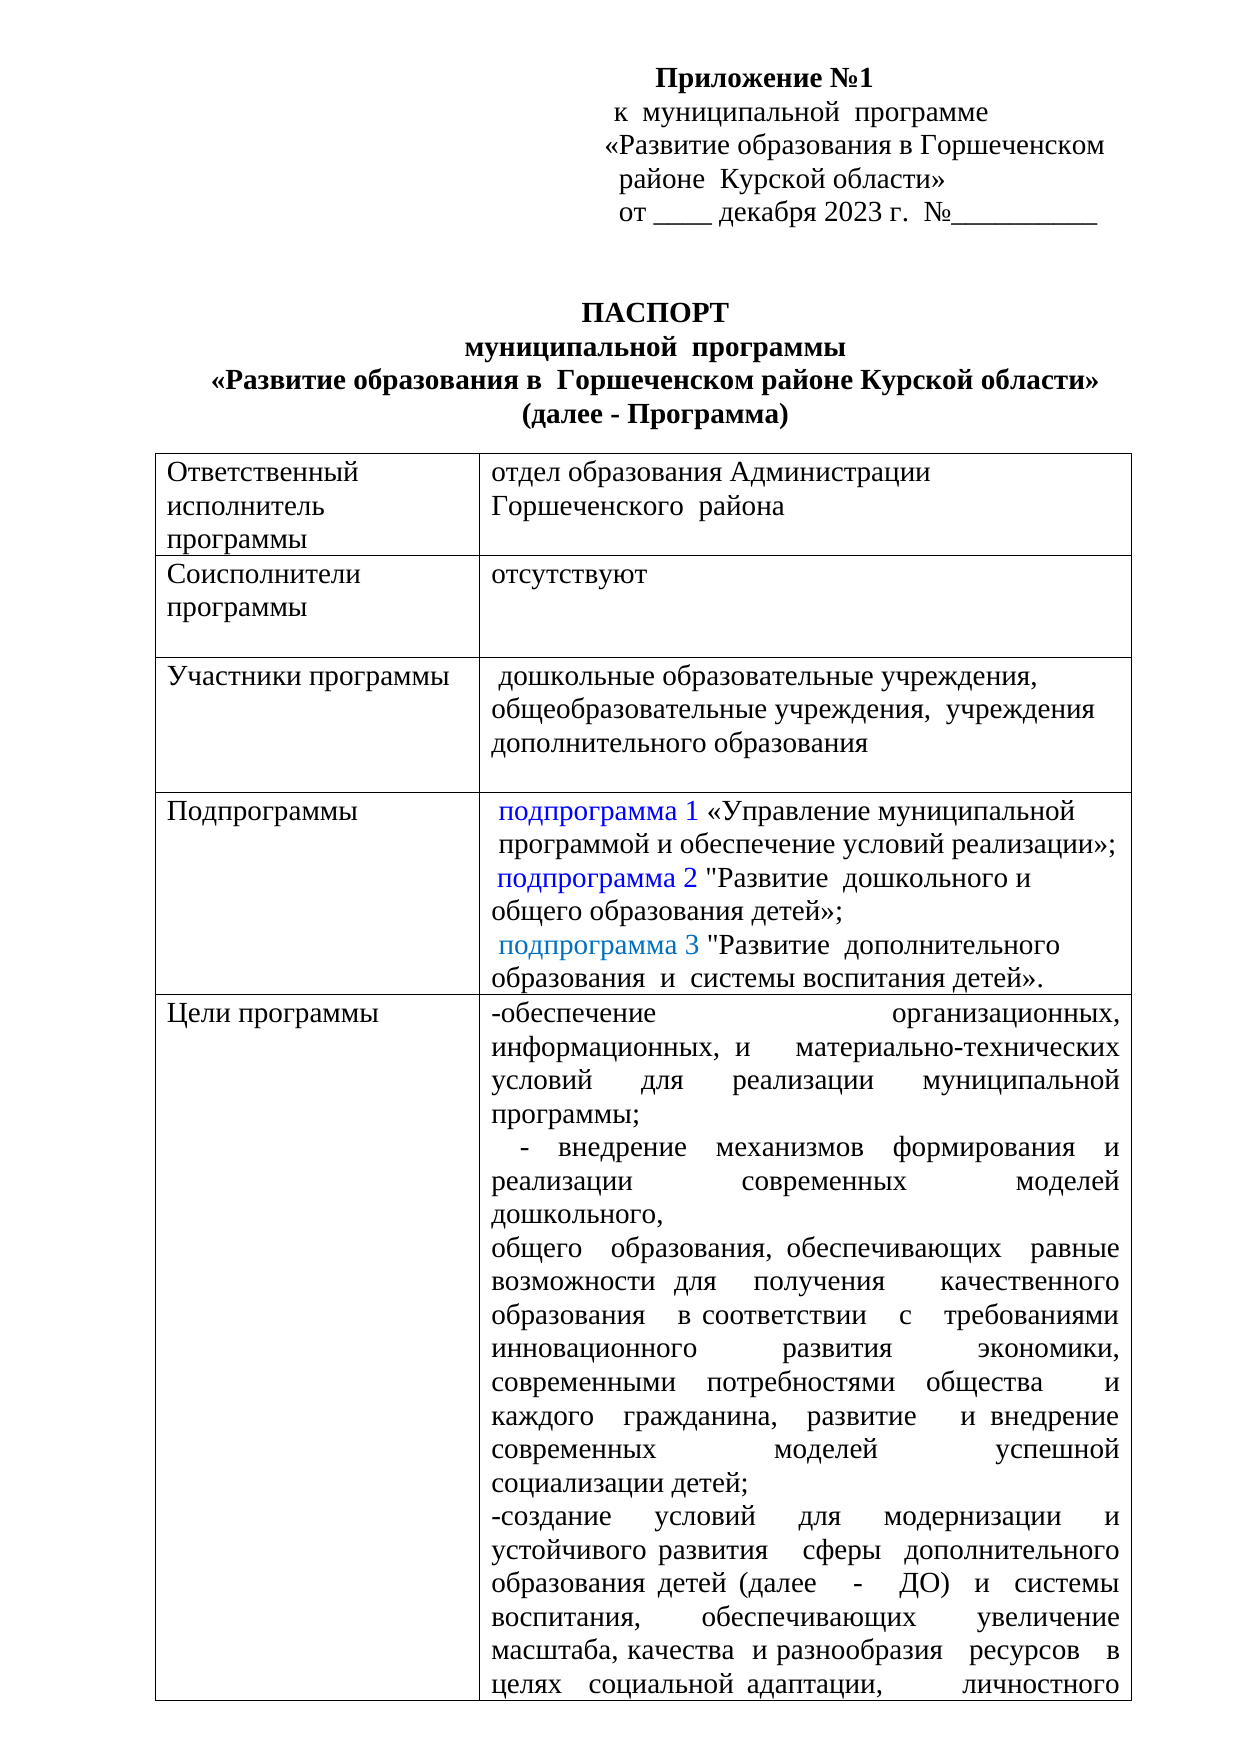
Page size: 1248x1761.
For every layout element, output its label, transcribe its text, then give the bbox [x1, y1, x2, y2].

table_cell Подпрограммы [156, 793, 479, 994]
table_cell отсутствуют [480, 556, 1131, 657]
text от ____ декабря 2023 г. №__________ [167, 194, 1144, 228]
table_header Ответственный исполнитель программы [156, 454, 479, 555]
text к муниципальной программе [167, 94, 1144, 127]
text ПАСПОРТ [167, 295, 1144, 329]
table_cell дошкольные образовательные учреждения, общеобразовательные учреждения, учреждения дополнительного образования [480, 658, 1131, 792]
table_cell Цели программы [156, 995, 479, 1699]
table_header отдел образования Администрации Горшеченского района [480, 454, 1131, 555]
text «Развитие образования в Горшеченском районе Курской области» [167, 362, 1144, 396]
table_cell подпрограмма 1 «Управление муниципальной программой и обеспечение условий реализации»; подпрограмма 2 "Развитие дошкольного и общего образования детей»; подпрограмма 3 "Развитие дополнительного образования и системы воспитания детей». [480, 793, 1131, 994]
text (далее - Программа) [167, 396, 1144, 429]
text Приложение №1 [167, 60, 1144, 94]
text «Развитие образования в Горшеченском [167, 127, 1144, 161]
table_cell Участники программы [156, 658, 479, 792]
text районе Курской области» [167, 161, 1144, 194]
table_cell Соисполнители программы [156, 556, 479, 657]
text муниципальной программы [167, 329, 1144, 362]
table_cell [480, 995, 1131, 1699]
